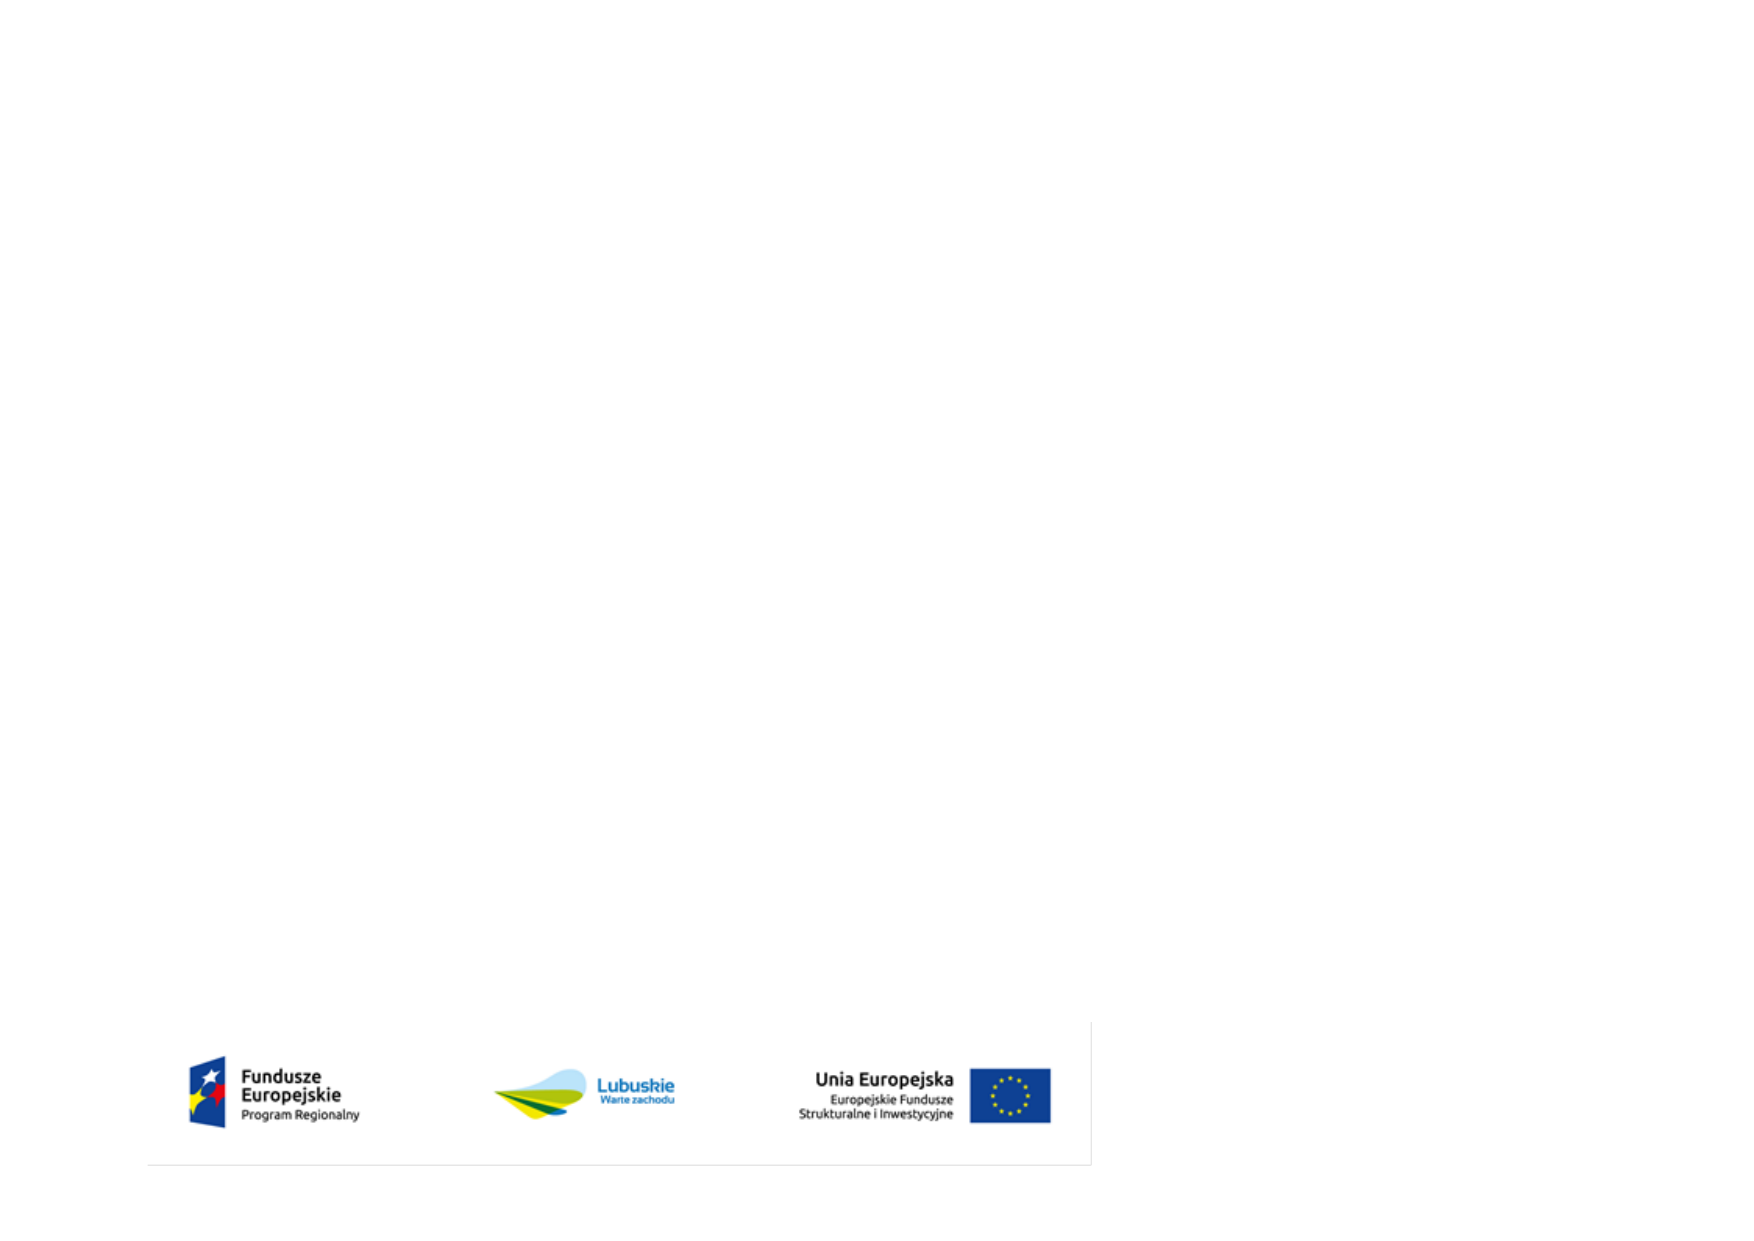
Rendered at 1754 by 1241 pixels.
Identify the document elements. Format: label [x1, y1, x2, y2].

picture [147, 1022, 1093, 1167]
